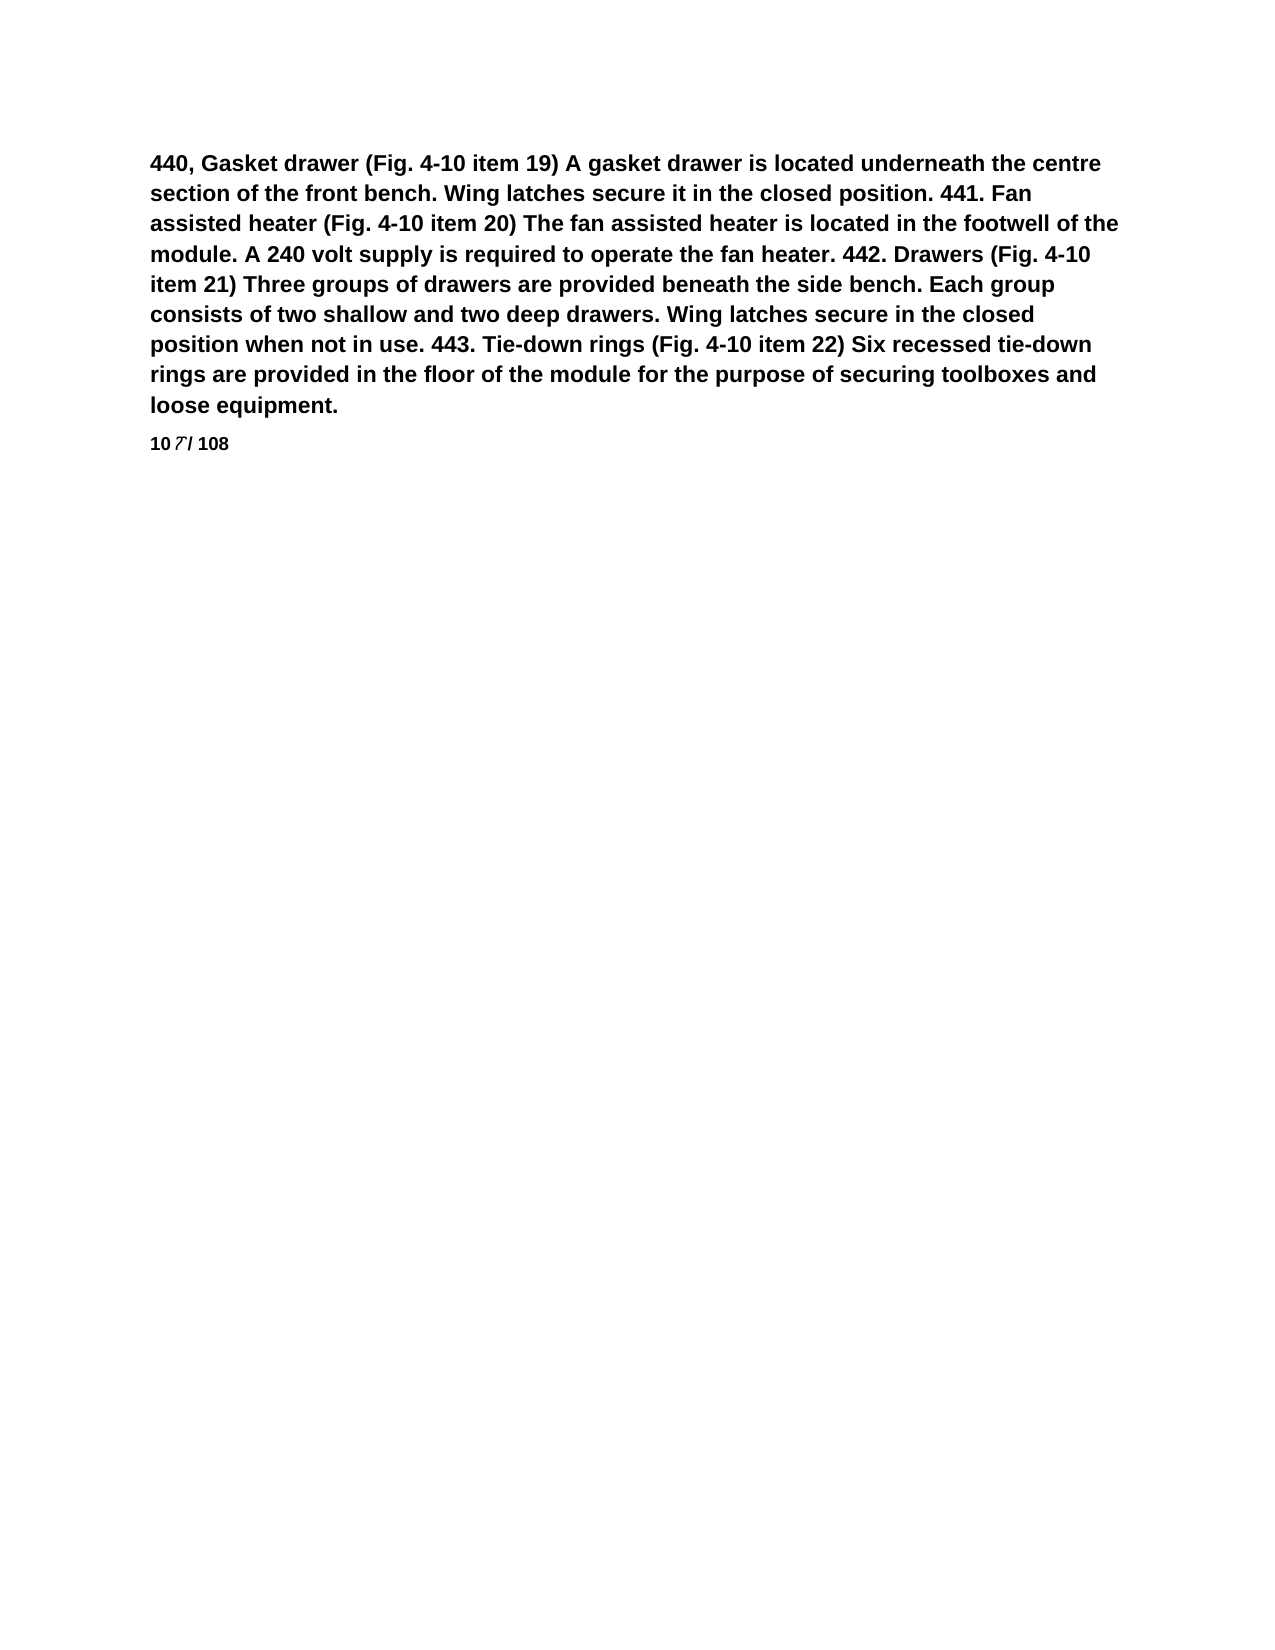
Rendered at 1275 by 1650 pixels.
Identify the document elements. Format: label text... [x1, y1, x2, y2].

text 10ፖ/ 108 [150, 432, 1125, 458]
text 440, Gasket drawer (Fig. 4-10 item 19) A gasket drawer is located underneath the centre section of the front bench. Wing latches secure it in the closed position. 441. Fan assisted heater (Fig. 4-10 item 20) The fan assisted heater is located in the footwell of the module. A 240 volt supply is required to operate the fan heater. 442. Drawers (Fig. 4-10 item 21) Three groups of drawers are provided beneath the side bench. Each group consists of two shallow and two deep drawers. Wing latches secure in the closed position when not in use. 443. Tie-down rings (Fig. 4-10 item 22) Six recessed tie-down rings are provided in the floor of the module for the purpose of securing toolboxes and loose equipment. [150, 150, 1125, 418]
